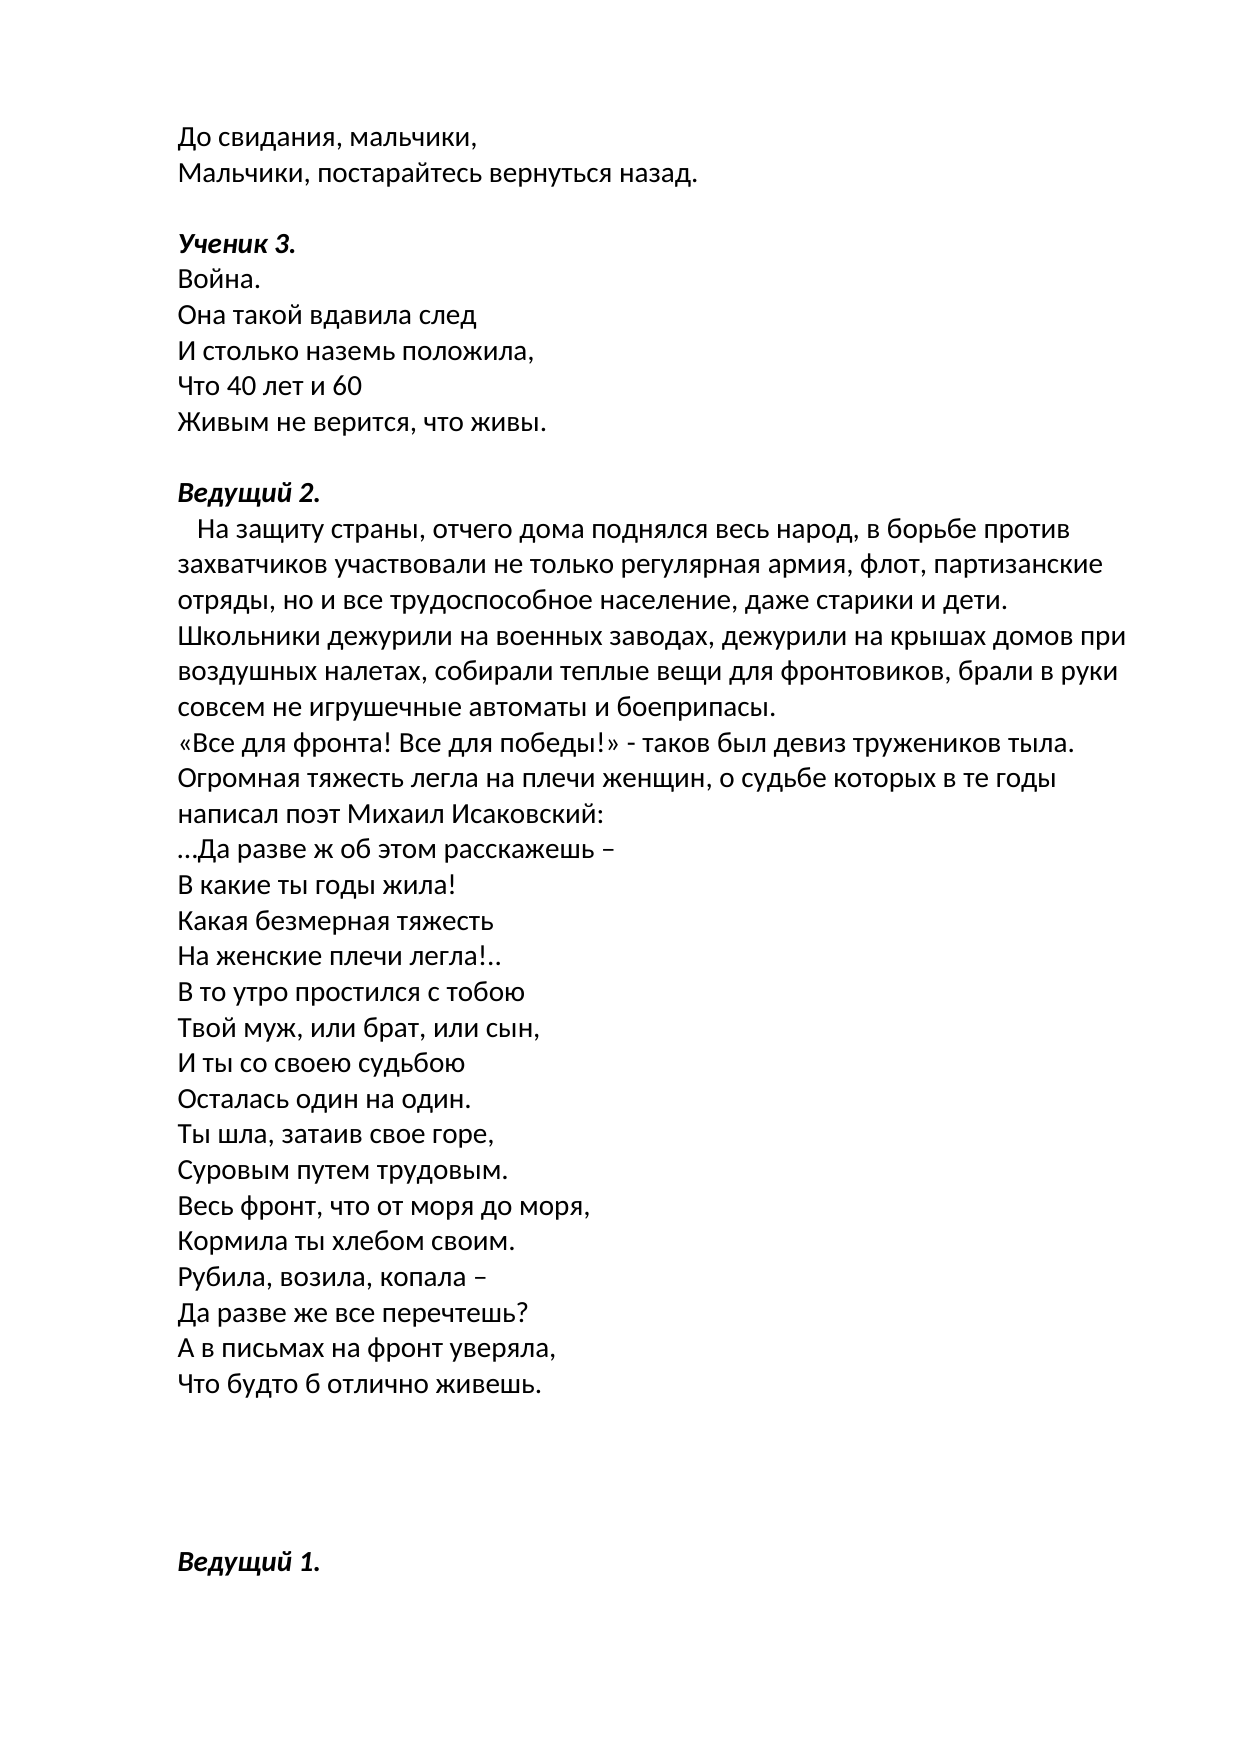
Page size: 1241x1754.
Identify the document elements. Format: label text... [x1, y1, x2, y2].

text Осталась один на один. [177, 1080, 1152, 1116]
text Она такой вдавила след [177, 296, 1152, 332]
text Живым не верится, что живы. [177, 403, 1152, 439]
text Война. [177, 261, 1152, 296]
text Мальчики, постарайтесь вернуться назад. [177, 154, 1152, 189]
text Ведущий 1. [177, 1543, 1152, 1579]
text Что будто б отлично живешь. [177, 1365, 1152, 1401]
text И ты со своею судьбою [177, 1044, 1152, 1080]
text До свидания, мальчики, [177, 118, 1152, 154]
text На защиту страны, отчего дома поднялся весь народ, в борьбе против захватчиков участвовали не только регулярная армия, флот, партизанские отряды, но и все трудоспособное население, даже старики и дети. Школьники дежурили на военных заводах, дежурили на крышах домов при воздушных налетах, собирали теплые вещи для фронтовиков, брали в руки совсем не игрушечные автоматы и боеприпасы. [177, 510, 1152, 724]
text А в письмах на фронт уверяла, [177, 1329, 1152, 1365]
text Ученик 3. [177, 225, 1152, 261]
text В какие ты годы жила! [177, 866, 1152, 902]
text Твой муж, или брат, или сын, [177, 1009, 1152, 1044]
text На женские плечи легла!.. [177, 937, 1152, 973]
text Да разве же все перечтешь? [177, 1294, 1152, 1329]
text Суровым путем трудовым. [177, 1151, 1152, 1187]
text И столько наземь положила, [177, 332, 1152, 367]
text В то утро простился с тобою [177, 973, 1152, 1009]
text Что 40 лет и 60 [177, 367, 1152, 403]
text «Все для фронта! Все для победы!» - таков был девиз тружеников тыла. Огромная тяжесть легла на плечи женщин, о судьбе которых в те годы написал поэт Михаил Исаковский: [177, 724, 1152, 831]
text Ты шла, затаив свое горе, [177, 1116, 1152, 1151]
text Ведущий 2. [177, 474, 1152, 510]
text Весь фронт, что от моря до моря, [177, 1187, 1152, 1222]
text Рубила, возила, копала – [177, 1258, 1152, 1294]
text …Да разве ж об этом расскажешь – [177, 831, 1152, 866]
text Кормила ты хлебом своим. [177, 1222, 1152, 1258]
text Какая безмерная тяжесть [177, 902, 1152, 937]
